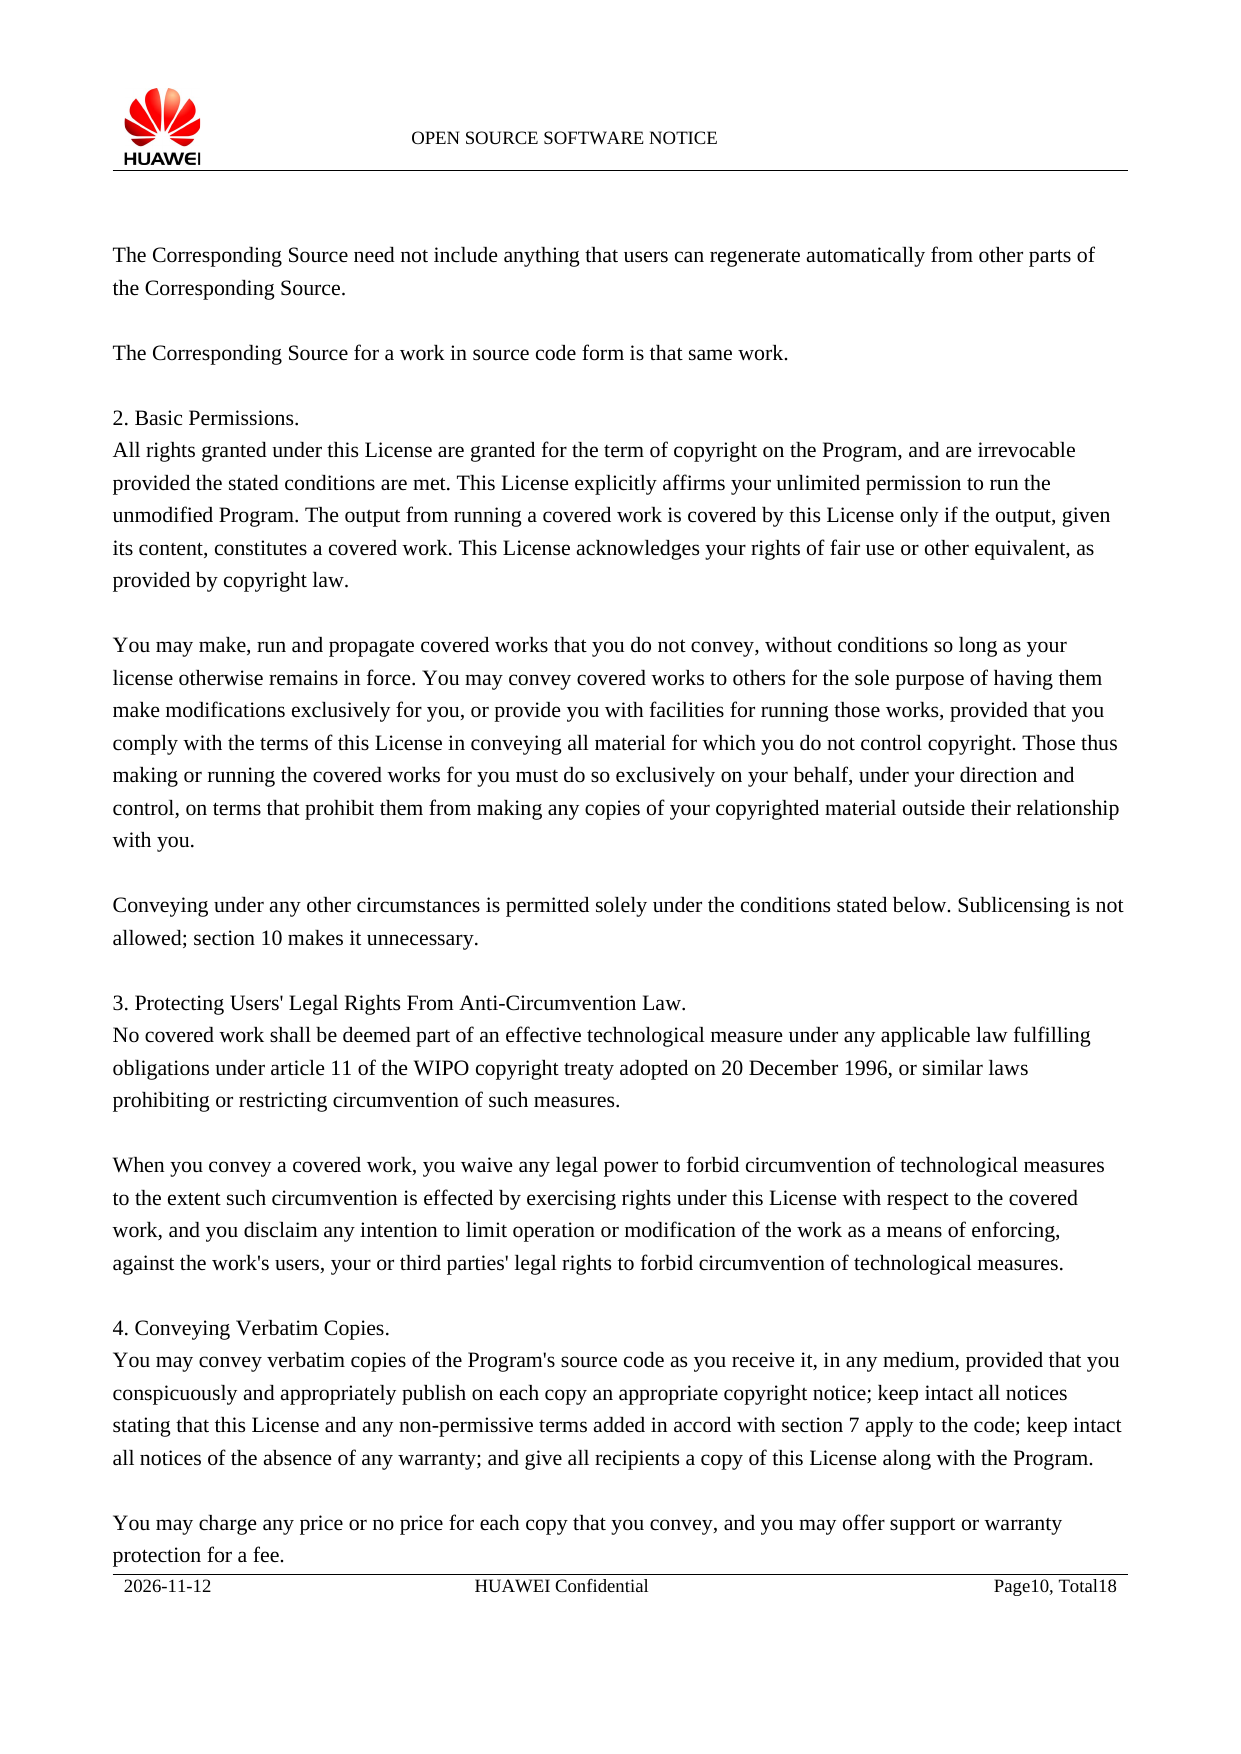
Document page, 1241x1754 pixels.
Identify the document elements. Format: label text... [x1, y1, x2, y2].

picture [124, 88, 201, 165]
